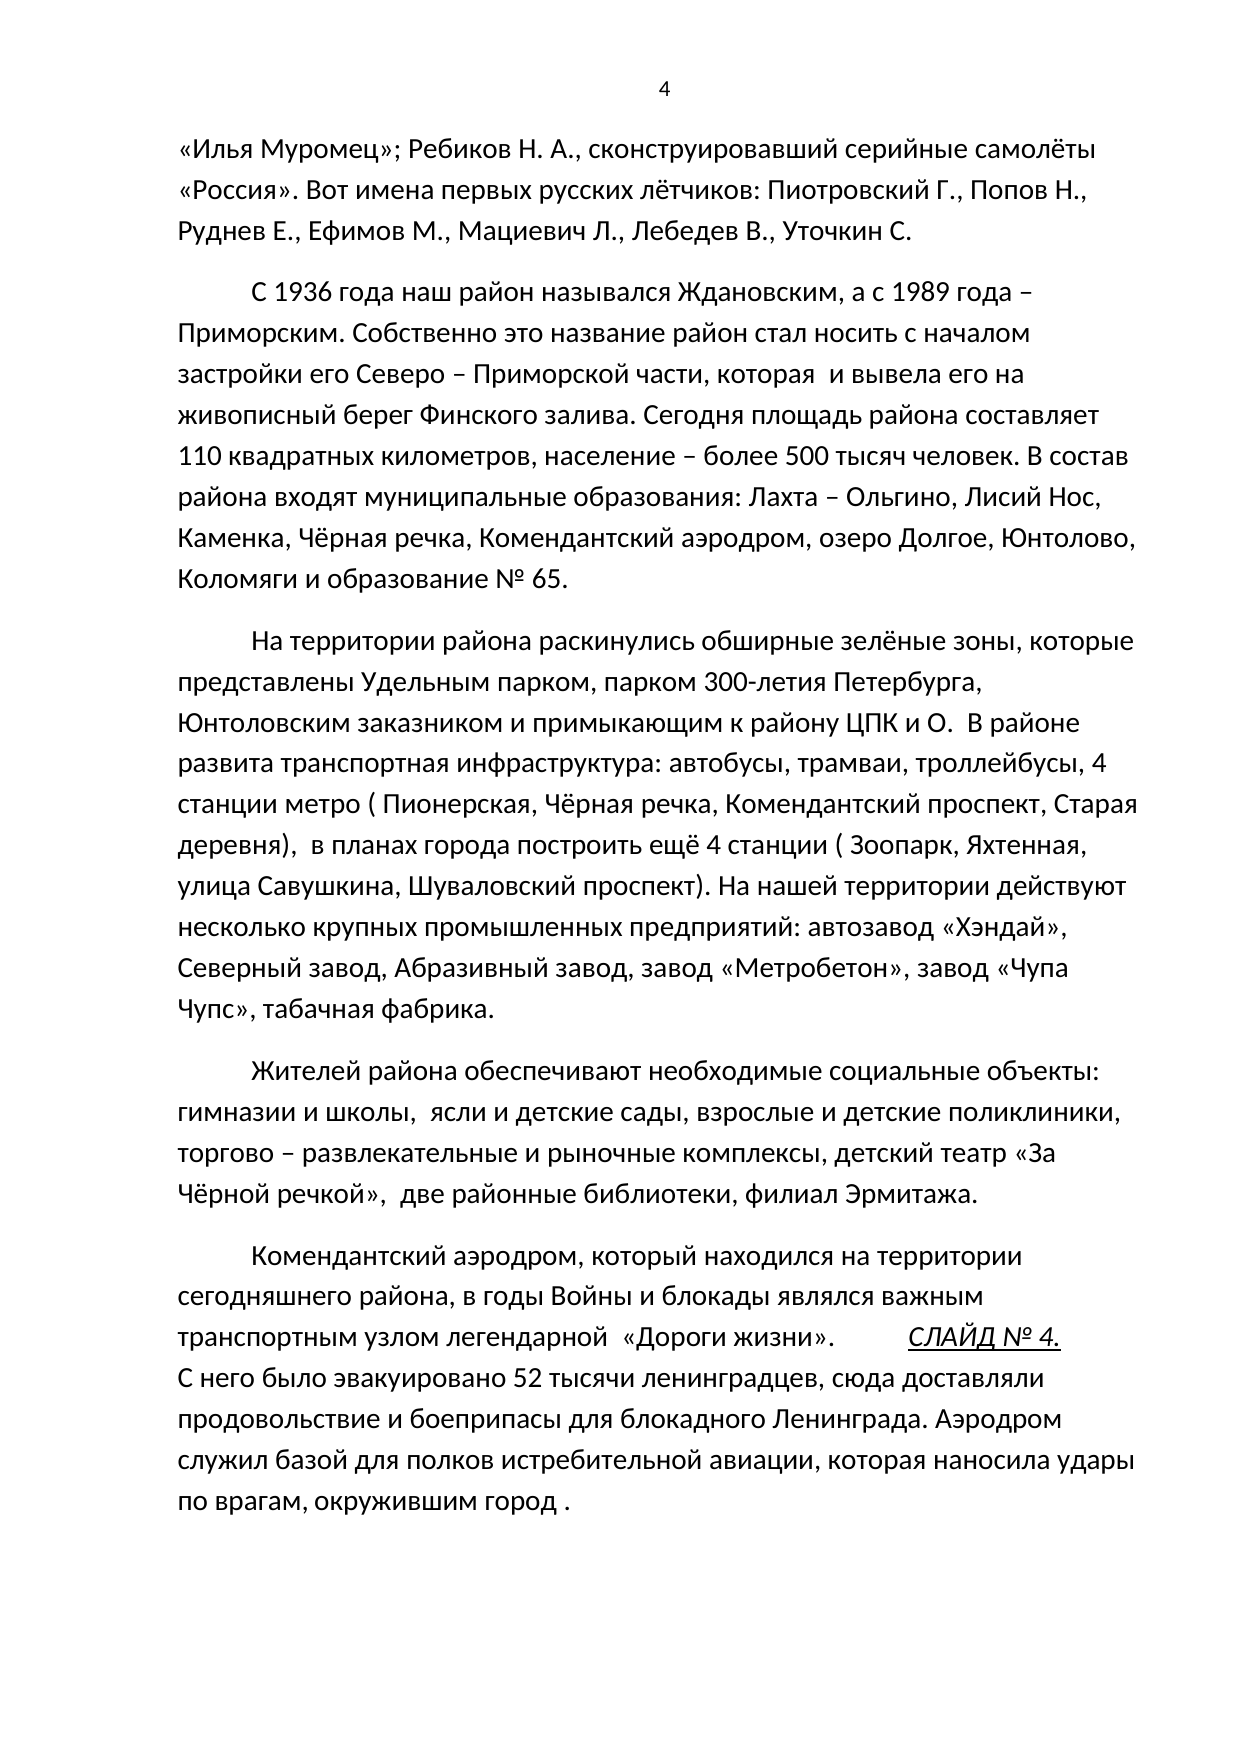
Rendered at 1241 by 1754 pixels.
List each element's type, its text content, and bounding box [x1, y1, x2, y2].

text С 1936 года наш район назывался Ждановским, а с 1989 года – Приморским. Собственно это название район стал носить с началом застройки его Северо – Приморской части, которая и вывела его на живописный берег Финского залива. Сегодня площадь района составляет 110 квадратных километров, население – более 500 тысяч человек. В состав района входят муниципальные образования: Лахта – Ольгино, Лисий Нос, Каменка, Чёрная речка, Комендантский аэродром, озеро Долгое, Юнтолово, Коломяги и образование № 65. [177, 273, 1152, 596]
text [177, 130, 1152, 247]
text Жителей района обеспечивают необходимые социальные объекты: гимназии и школы, ясли и детские сады, взрослые и детские поликлиники, торгово – развлекательные и рыночные комплексы, детский театр «За Чёрной речкой», две районные библиотеки, филиал Эрмитажа. [177, 1052, 1152, 1210]
text Комендантский аэродром, который находился на территории сегодняшнего района, в годы Войны и блокады являлся важным транспортным узлом легендарной «Дороги жизни». СЛАЙД № 4. С него было эвакуировано 52 тысячи ленинградцев, сюда доставляли продовольствие и боеприпасы для блокадного Ленинграда. Аэродром служил базой для полков истребительной авиации, которая наносила удары по врагам, окружившим город . [177, 1237, 1152, 1518]
text На территории района раскинулись обширные зелёные зоны, которые представлены Удельным парком, парком 300-летия Петербурга, Юнтоловским заказником и примыкающим к району ЦПК и О. В районе развита транспортная инфраструктура: автобусы, трамваи, троллейбусы, 4 станции метро ( Пионерская, Чёрная речка, Комендантский проспект, Старая деревня), в планах города построить ещё 4 станции ( Зоопарк, Яхтенная, улица Савушкина, Шуваловский проспект). На нашей территории действуют несколько крупных промышленных предприятий: автозавод «Хэндай», Северный завод, Абразивный завод, завод «Метробетон», завод «Чупа Чупс», табачная фабрика. [177, 622, 1152, 1026]
